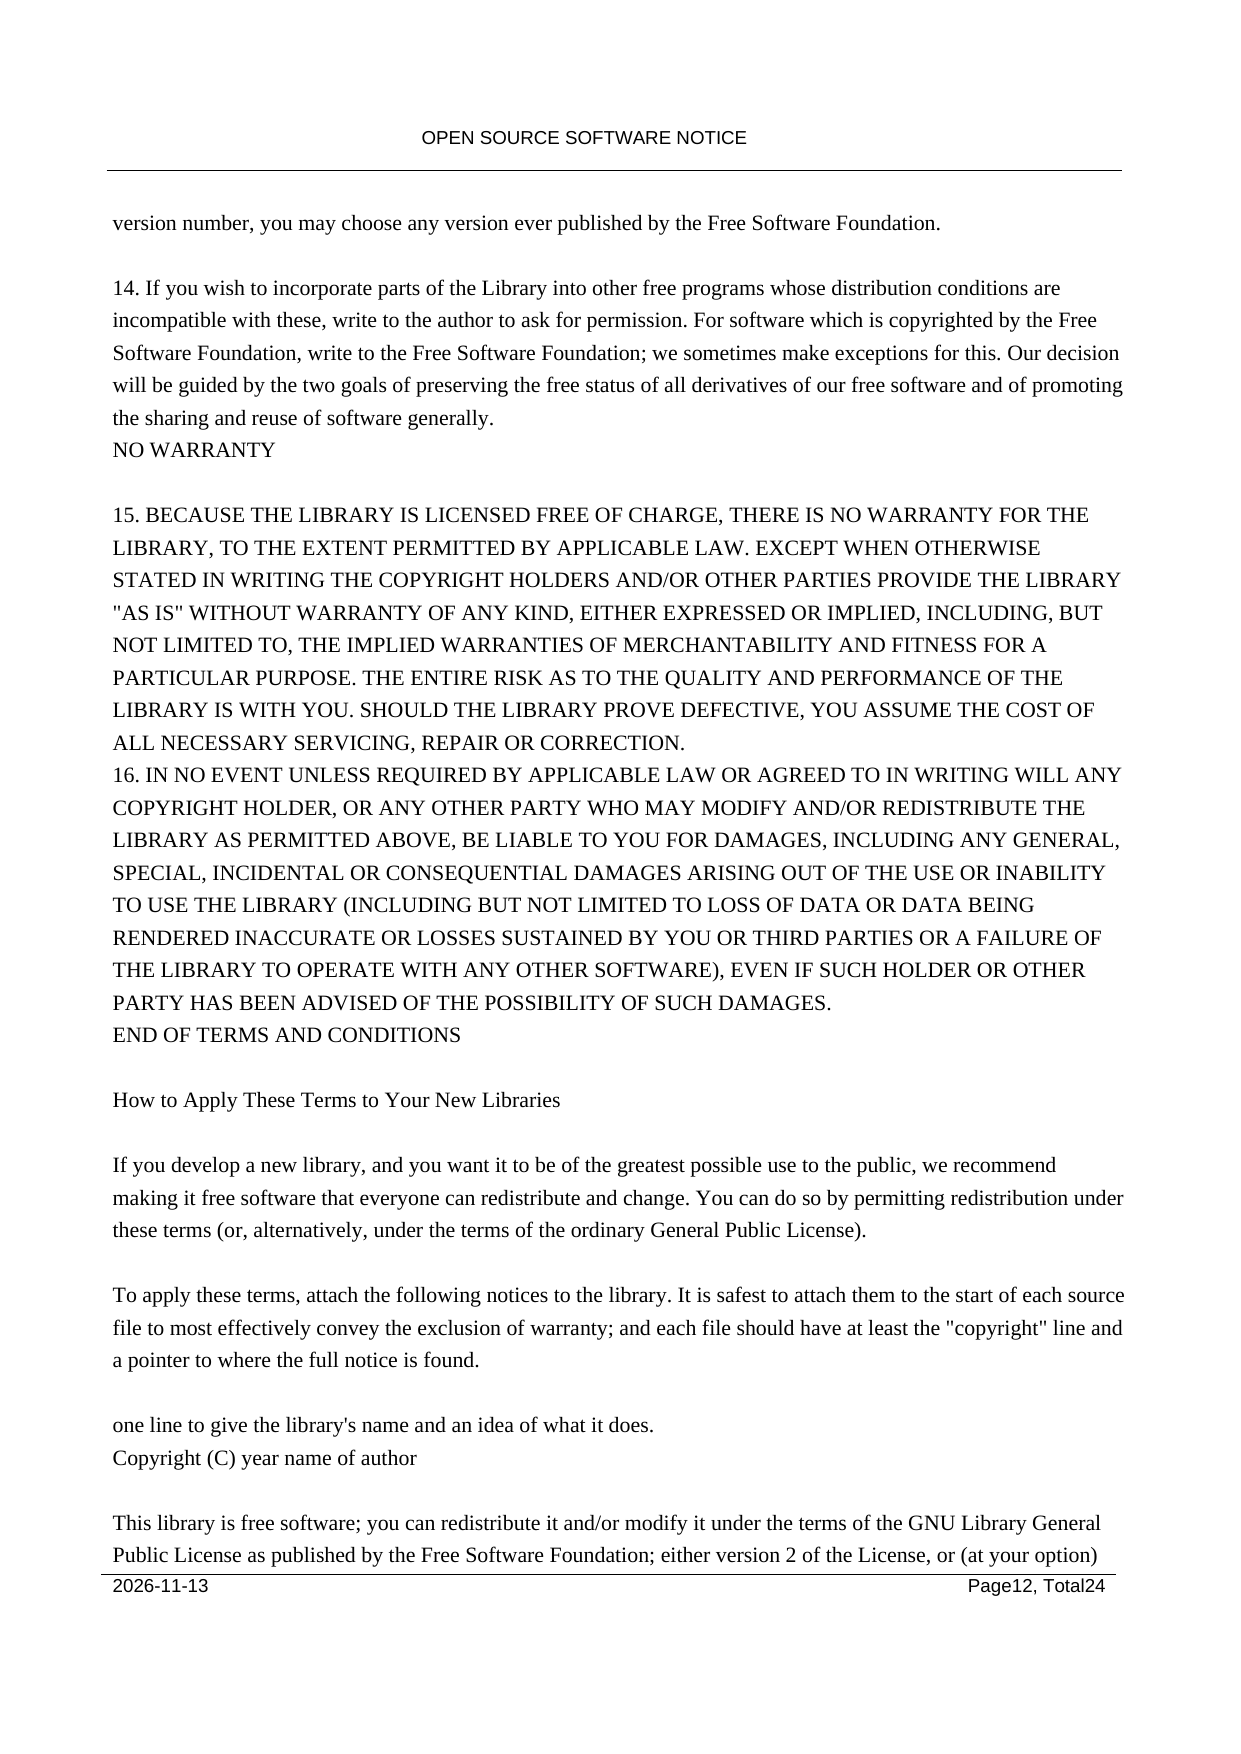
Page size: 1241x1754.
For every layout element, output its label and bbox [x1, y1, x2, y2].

text [112, 206, 1128, 1571]
